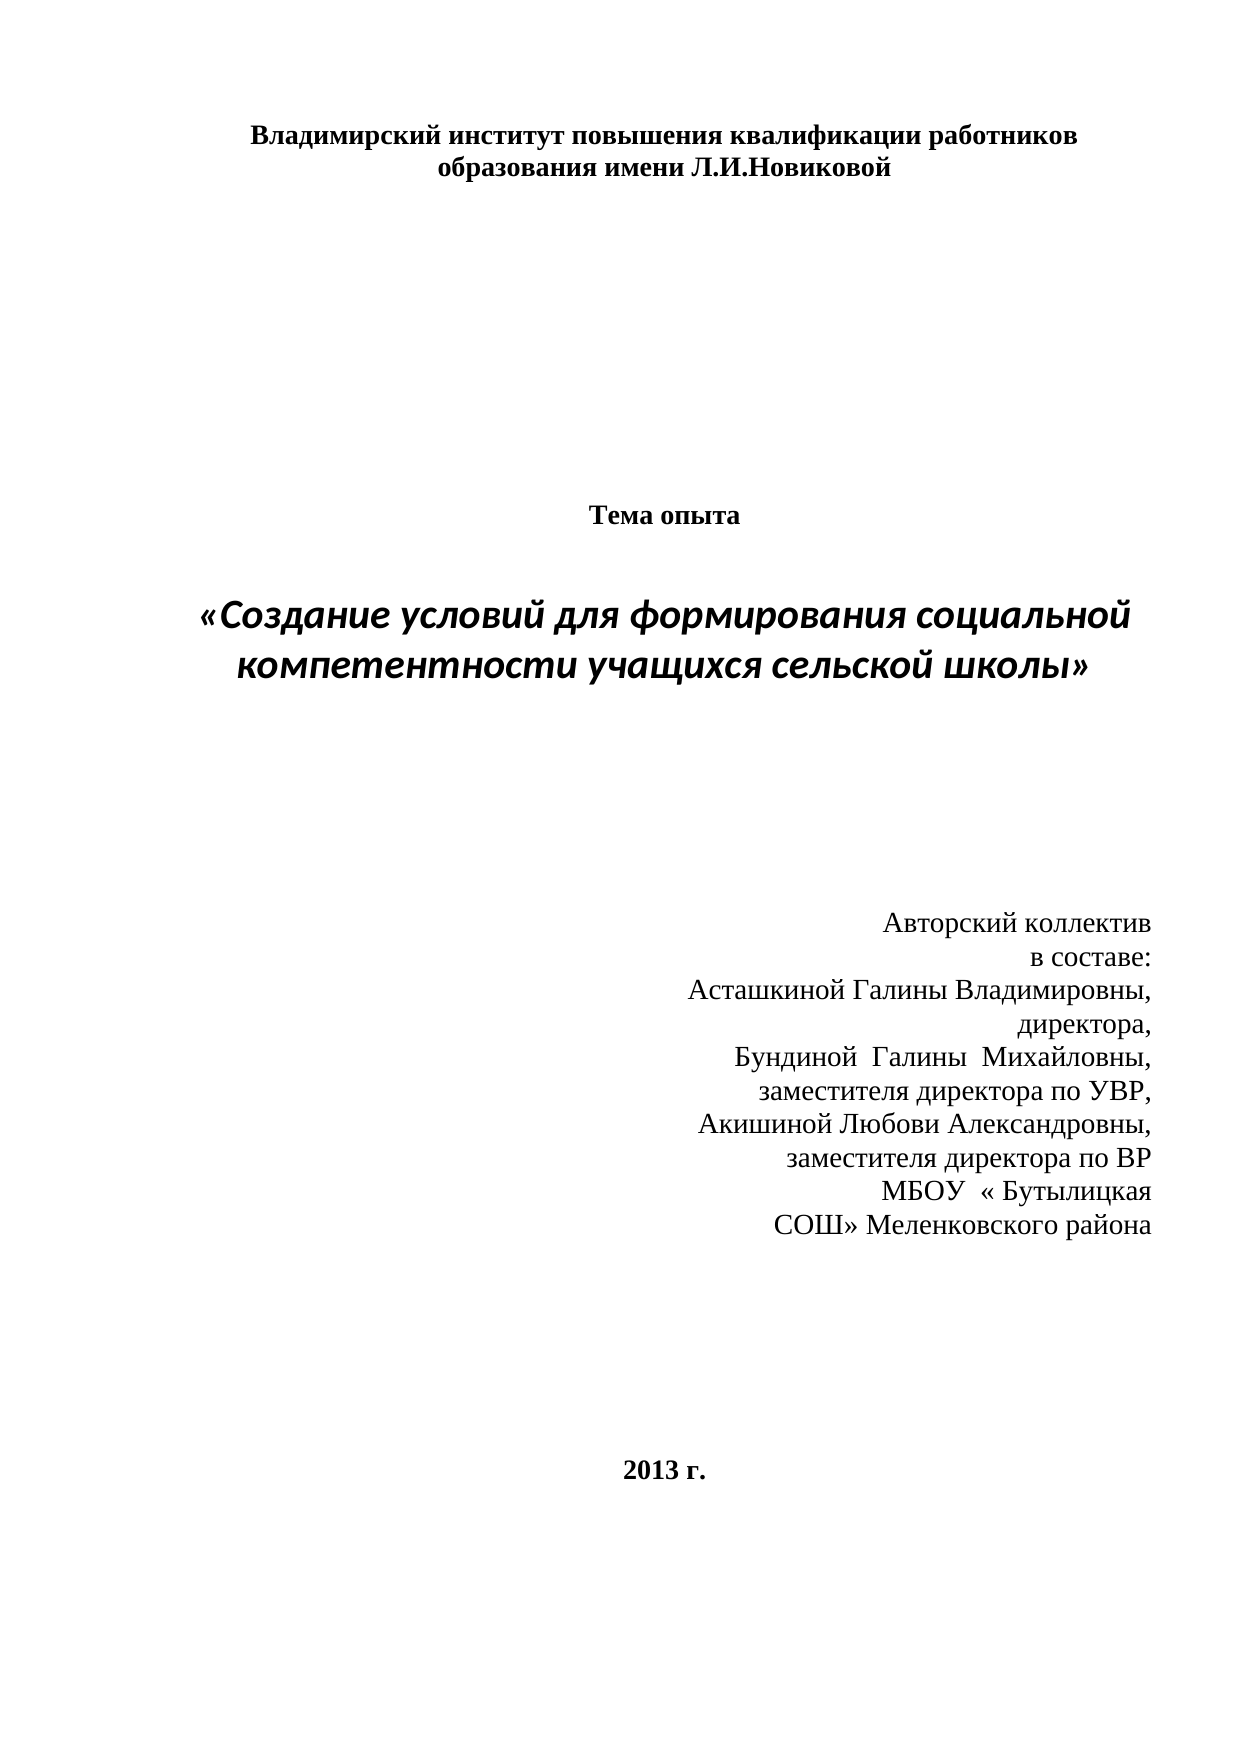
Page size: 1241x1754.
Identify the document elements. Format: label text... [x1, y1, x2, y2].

text СОШ» Меленковского района [177, 1207, 1152, 1241]
text Авторский коллектив [177, 905, 1152, 939]
text Тема опыта [177, 498, 1152, 530]
text «Создание условий для формирования социальной компетентности учащихся сельской школы» [177, 588, 1152, 689]
text директора, [177, 1006, 1152, 1039]
text заместителя директора по ВР [177, 1140, 1152, 1173]
text заместителя директора по УВР, [177, 1073, 1152, 1106]
text в составе: [177, 939, 1152, 972]
text Акишиной Любови Александровны, [177, 1106, 1152, 1140]
text Бундиной Галины Михайловны, [177, 1039, 1152, 1073]
text Асташкиной Галины Владимировны, [177, 972, 1152, 1006]
text МБОУ « Бутылицкая [177, 1173, 1152, 1207]
text 2013 г. [177, 1453, 1152, 1485]
text Владимирский институт повышения квалификации работников образования имени Л.И.Новиковой [177, 118, 1152, 183]
